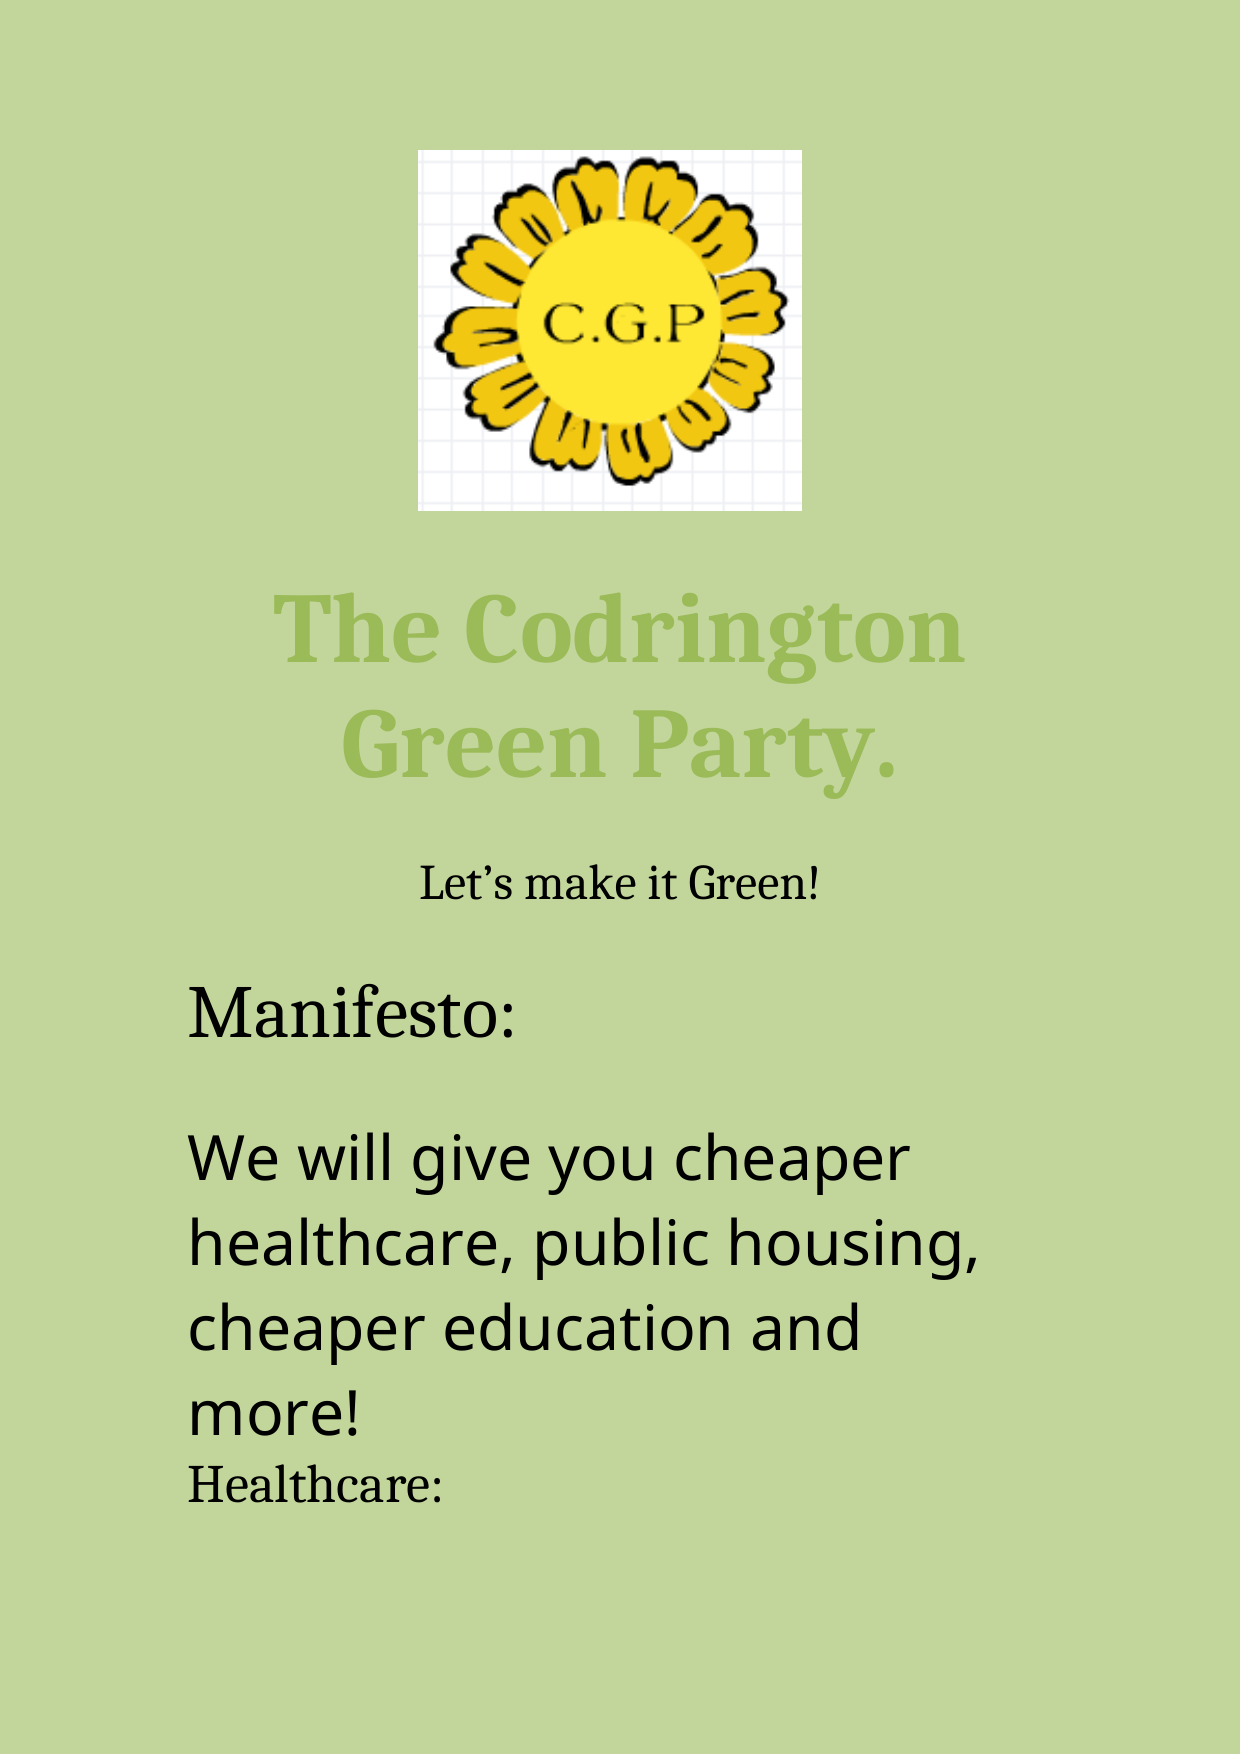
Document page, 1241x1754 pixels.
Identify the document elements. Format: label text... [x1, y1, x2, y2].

text We will give you cheaper healthcare, public housing, cheaper education and more! [187, 1113, 1053, 1454]
text Healthcare: [187, 1454, 1053, 1516]
text Manifesto: [187, 970, 1053, 1056]
text The Codrington Green Party. [187, 572, 1053, 802]
picture [418, 150, 803, 511]
text Let’s make it Green! [187, 855, 1053, 912]
